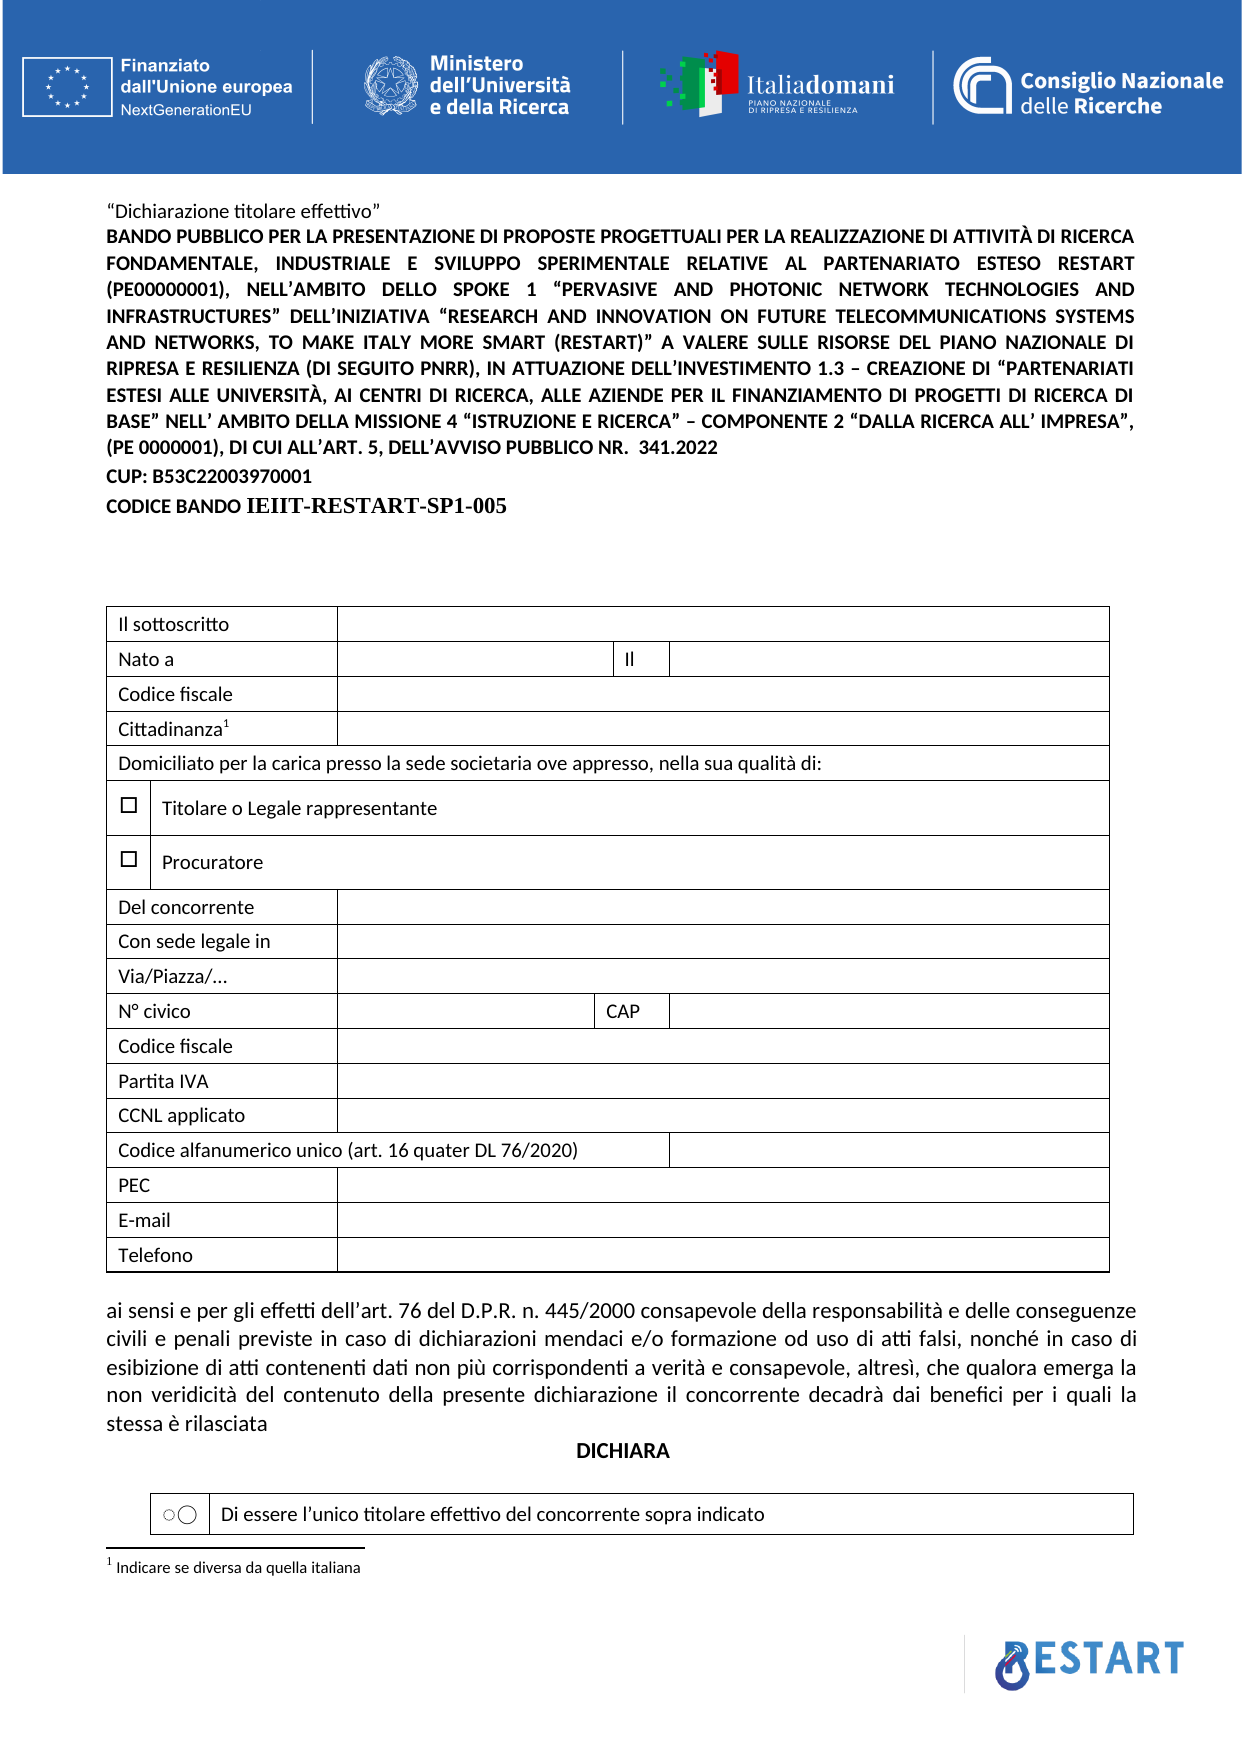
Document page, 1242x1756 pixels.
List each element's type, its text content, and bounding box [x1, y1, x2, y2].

table_cell [338, 1064, 1109, 1097]
text CUP: B53C22003970001 [106, 463, 1136, 489]
table_cell Nato a [107, 642, 337, 676]
table_cell [670, 1133, 1109, 1167]
text BANDO PUBBLICO PER LA PRESENTAZIONE DI PROPOSTE PROGETTUALI PER LA REALIZZAZIONE DI ATTIVITÀ DI RICERCA FONDAMENTALE, INDUSTRIALE E SVILUPPO SPERIMENTALE RELATIVE AL PARTENARIATO ESTESO RESTART (PE00000001), NELL’AMBITO DELLO SPOKE 1 “PERVASIVE AND PHOTONIC NETWORK TECHNOLOGIES AND INFRASTRUCTURES” DELL’INIZIATIVA “RESEARCH AND INNOVATION ON FUTURE TELECOMMUNICATIONS SYSTEMS AND NETWORKS, TO MAKE ITALY MORE SMART (RESTART)” A VALERE SULLE RISORSE DEL PIANO NAZIONALE DI RIPRESA E RESILIENZA (DI SEGUITO PNRR), IN ATTUAZIONE DELL’INVESTIMENTO 1.3 – CREAZIONE DI “PARTENARIATI ESTESI ALLE UNIVERSITÀ, AI CENTRI DI RICERCA, ALLE AZIENDE PER IL FINANZIAMENTO DI PROGETTI DI RICERCA DI BASE” NELL’ AMBITO DELLA MISSIONE 4 “ISTRUZIONE E RICERCA” – COMPONENTE 2 “DALLA RICERCA ALL’ IMPRESA”, (PE 0000001), DI CUI ALL’ART. 5, DELL’AVVISO PUBBLICO NR. 341.2022 [106, 224, 1136, 460]
table_cell Cittadinanza [107, 712, 337, 745]
table_cell [670, 994, 1109, 1028]
table_cell [338, 925, 1109, 958]
table_cell Con sede legale in [107, 925, 337, 958]
table_cell [338, 1238, 1109, 1271]
table_cell □ [107, 836, 150, 889]
table_cell Del concorrente [107, 890, 337, 923]
table_header ⃝ [151, 1494, 209, 1534]
table_cell Domiciliato per la carica presso la sede societaria ove appresso, nella sua qualità di: [107, 746, 1109, 780]
table_cell [338, 642, 613, 676]
table_cell □ [107, 781, 150, 834]
table_header [338, 607, 1109, 641]
table_cell [338, 1168, 1109, 1202]
picture [964, 1598, 1209, 1729]
table_cell Codice fiscale [107, 1029, 337, 1063]
table_cell Procuratore [151, 836, 1109, 889]
table_cell CAP [595, 994, 669, 1028]
table_cell Il [614, 642, 669, 676]
table_cell E-mail [107, 1203, 337, 1237]
table_cell N° civico [107, 994, 337, 1028]
table_cell [338, 994, 594, 1028]
table_cell Telefono [107, 1238, 337, 1271]
text “Dichiarazione titolare effettivo” [106, 198, 1139, 224]
table_header Di essere l’unico titolare effettivo del concorrente sopra indicato [210, 1494, 1133, 1534]
table_cell Partita IVA [107, 1064, 337, 1097]
table_cell [338, 677, 1109, 711]
text CODICE BANDO IEIIT-RESTART-SP1-005 [106, 492, 1136, 519]
table_cell [338, 1099, 1109, 1132]
table_cell Codice alfanumerico unico (art. 16 quater DL 76/2020) [107, 1133, 669, 1167]
table_cell [338, 1203, 1109, 1237]
table_cell [338, 1029, 1109, 1063]
table_cell PEC [107, 1168, 337, 1202]
table_cell Via/Piazza/… [107, 959, 337, 993]
table_cell Codice fiscale [107, 677, 337, 711]
table_cell [338, 890, 1109, 923]
table_cell CCNL applicato [107, 1099, 337, 1132]
text ai sensi e per gli effetti dell’art. 76 del D.P.R. n. 445/2000 consapevole della responsabilità e delle conseguenze civili e penali previste in caso di dichiarazioni mendaci e/o formazione od uso di atti falsi, nonché in caso di esibizione di atti contenenti dati non più corrispondenti a verità e consapevole, altresì, che qualora emerga la non veridicità del contenuto della presente dichiarazione il concorrente decadrà dai benefici per i quali la stessa è rilasciata [106, 1297, 1139, 1437]
table_cell [670, 642, 1109, 676]
table_cell [338, 712, 1109, 745]
table_header Il sottoscritto [107, 607, 337, 641]
text DICHIARA [106, 1437, 1139, 1465]
picture [2, 0, 1242, 174]
table_cell [338, 959, 1109, 993]
table_cell Titolare o Legale rappresentante [151, 781, 1109, 834]
